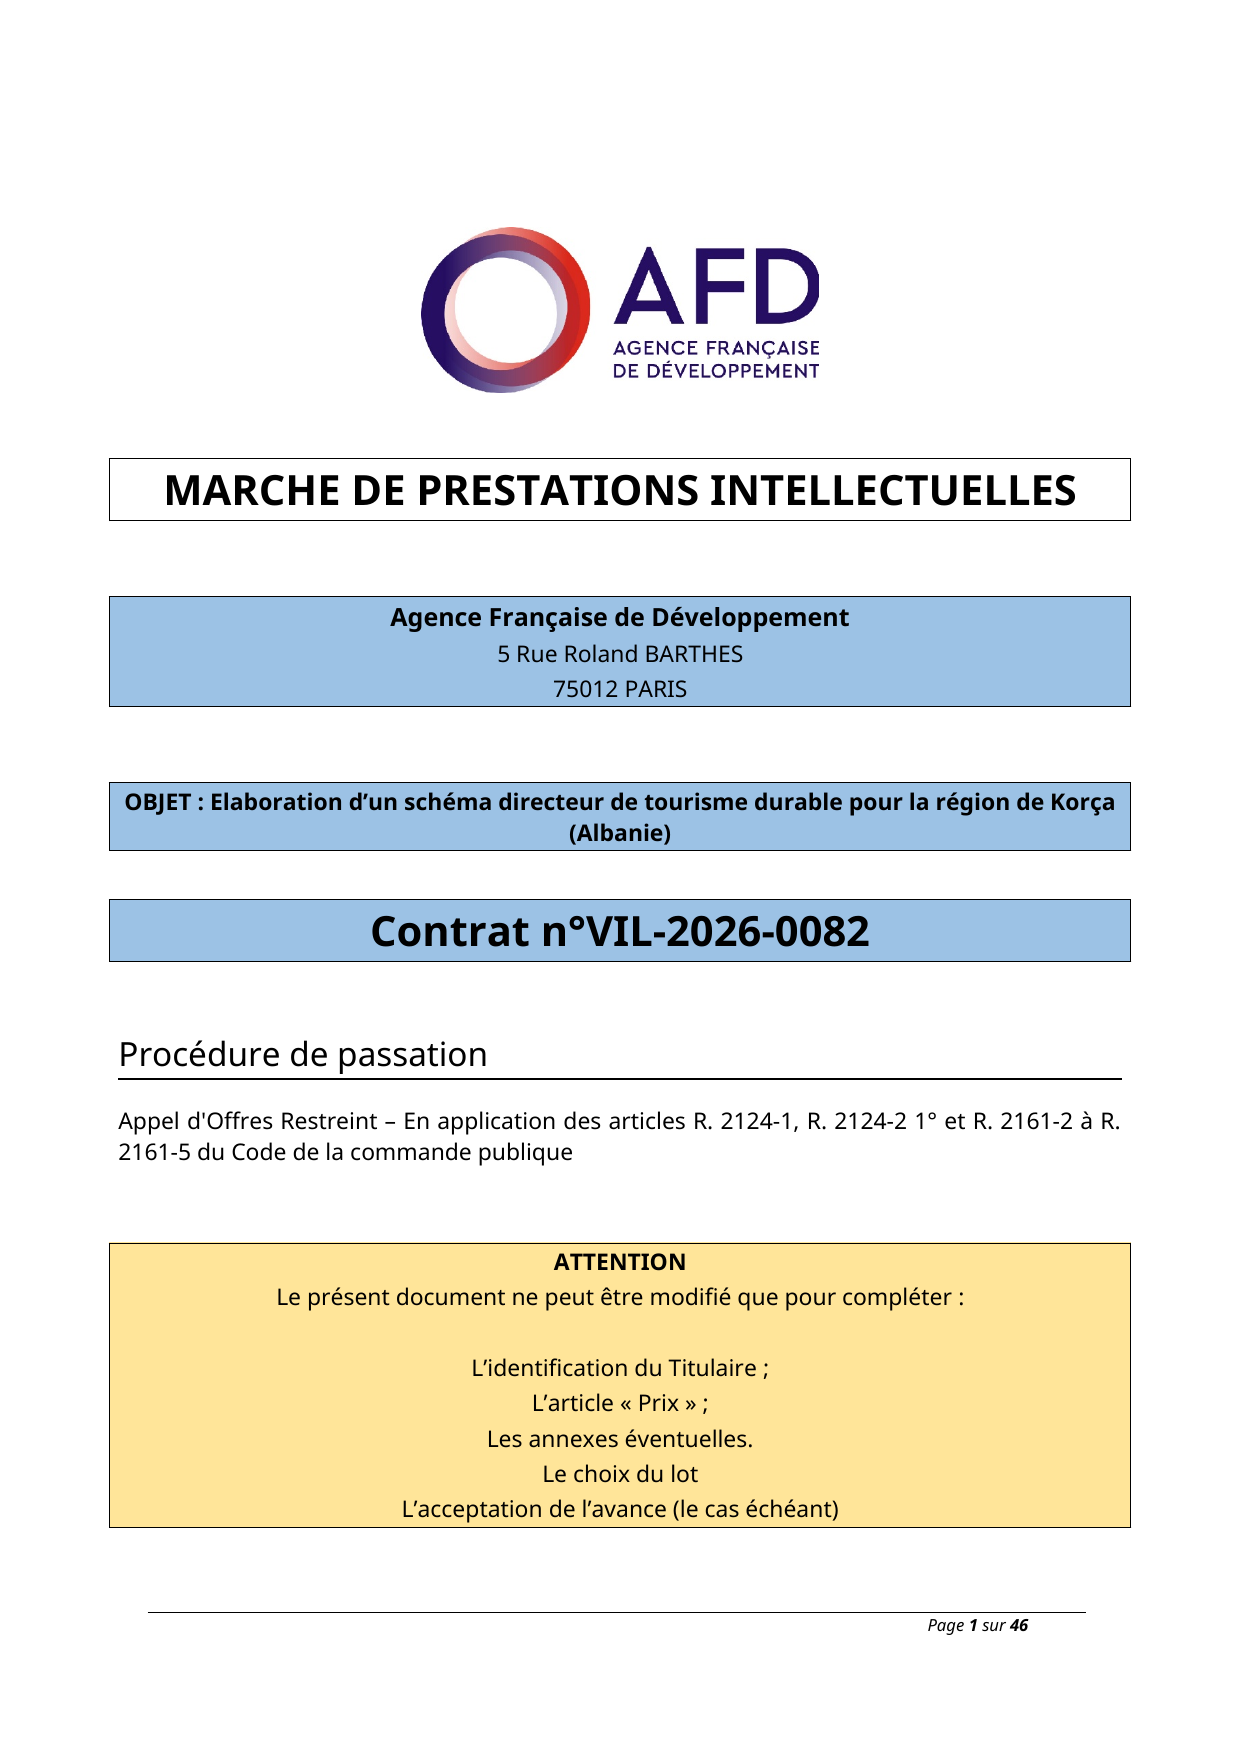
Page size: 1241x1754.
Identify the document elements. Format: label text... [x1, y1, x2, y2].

text Agence Française de Développement [110, 597, 1130, 633]
picture [421, 227, 819, 393]
text Procédure de passation [118, 1031, 1122, 1078]
text Contrat n°VIL-2026-0082 [110, 900, 1130, 961]
text L’article « Prix » ; [110, 1384, 1130, 1418]
text L’acceptation de l’avance (le cas échéant) [110, 1490, 1130, 1527]
text MARCHE DE PRESTATIONS INTELLECTUELLES [110, 459, 1130, 520]
text ATTENTION [110, 1244, 1130, 1277]
text Appel d'Offres Restreint – En application des articles R. 2124-1, R. 2124-2 1° et R. 2161-2 à R. 2161-5 du Code de la commande publique [118, 1105, 1122, 1167]
text Le choix du lot [110, 1455, 1130, 1489]
text 75012 PARIS [110, 670, 1130, 706]
text OBJET : Elaboration d’un schéma directeur de tourisme durable pour la région de Korça (Albanie) [110, 783, 1130, 850]
text L’identification du Titulaire ; [110, 1349, 1130, 1383]
text Les annexes éventuelles. [110, 1419, 1130, 1454]
text 5 Rue Roland BARTHES [110, 634, 1130, 669]
text Le présent document ne peut être modifié que pour compléter : [110, 1278, 1130, 1312]
